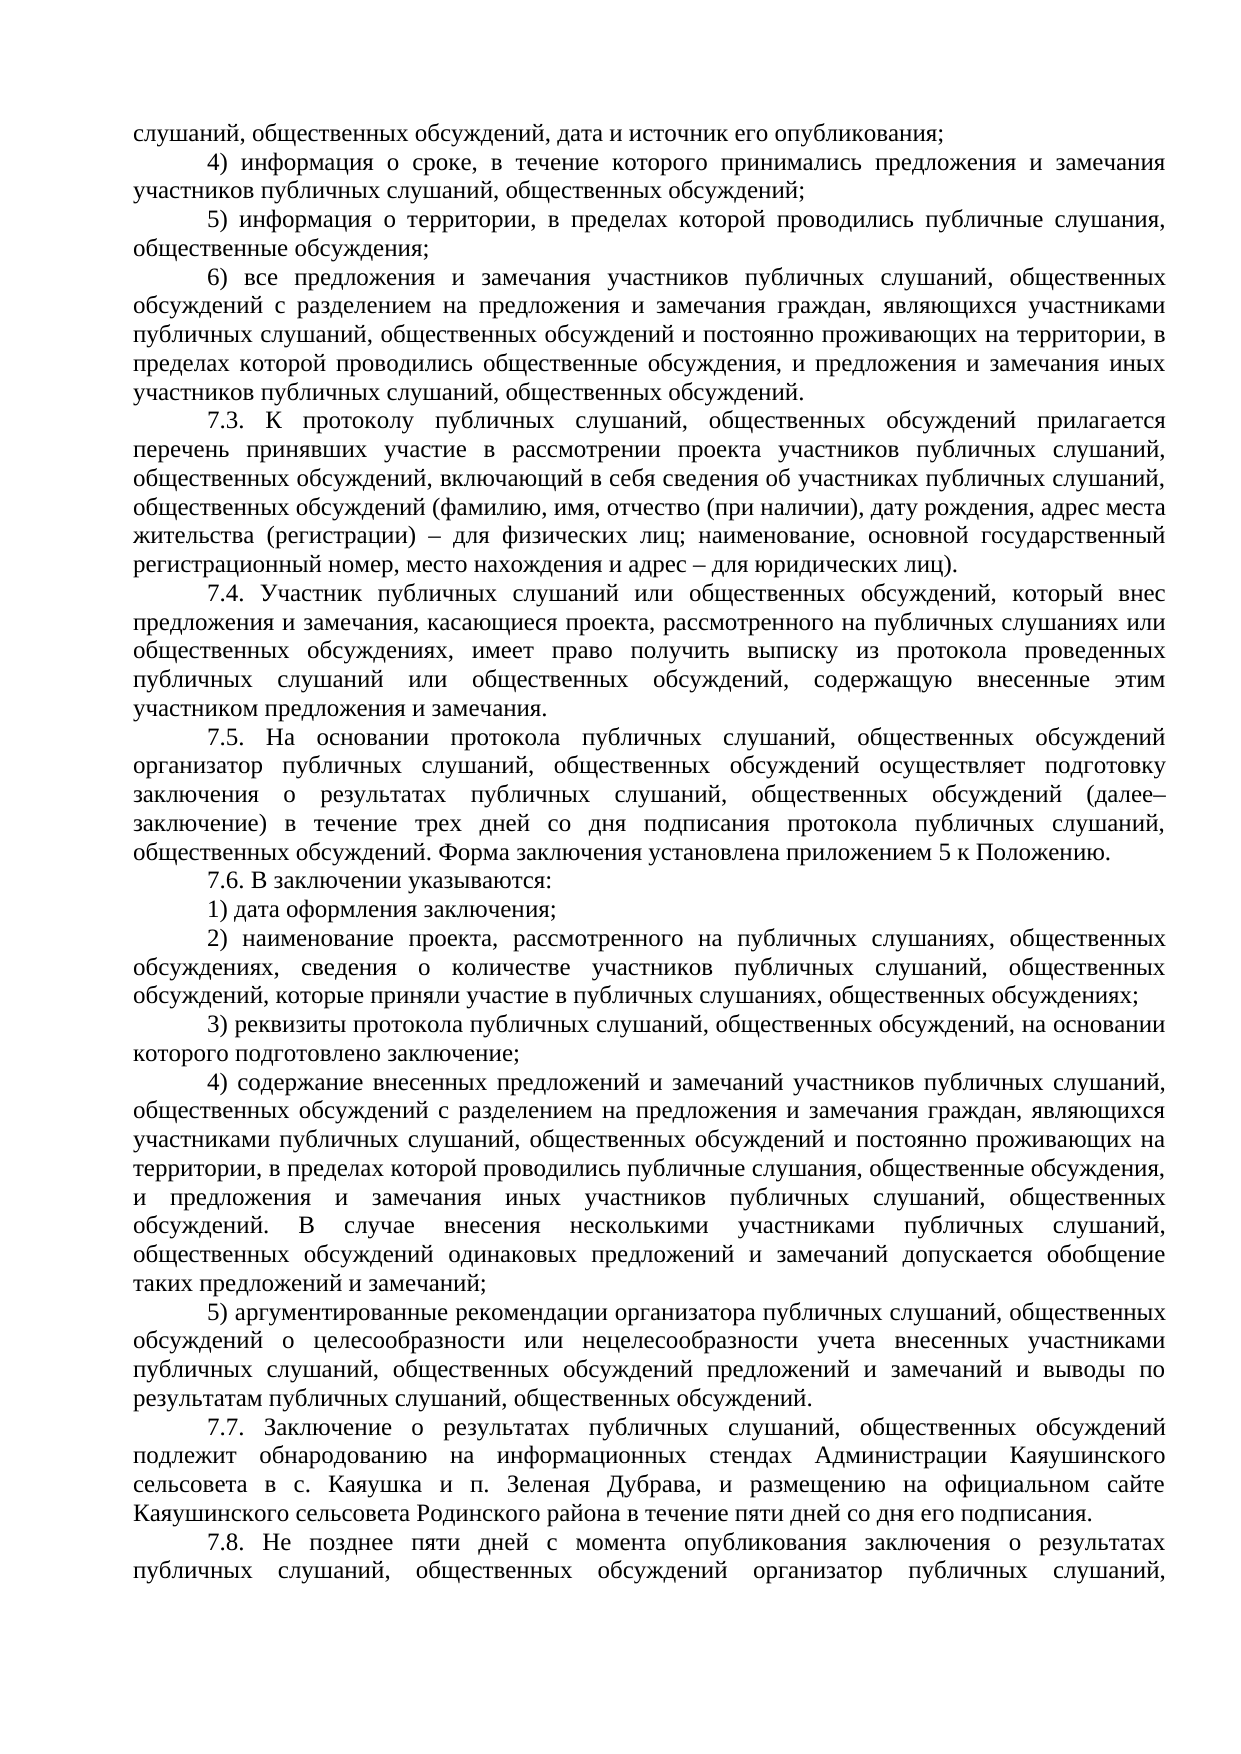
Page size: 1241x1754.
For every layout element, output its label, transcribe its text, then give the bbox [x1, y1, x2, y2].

text 5) информация о территории, в пределах которой проводились публичные слушания, общественные обсуждения; [133, 204, 1167, 262]
text 1) дата оформления заключения; [133, 894, 1167, 923]
text 7.3. К протоколу публичных слушаний, общественных обсуждений прилагается перечень принявших участие в рассмотрении проекта участников публичных слушаний, общественных обсуждений, включающий в себя сведения об участниках публичных слушаний, общественных обсуждений (фамилию, имя, отчество (при наличии), дату рождения, адрес места жительства (регистрации) – для физических лиц; наименование, основной государственный регистрационный номер, место нахождения и адрес – для юридических лиц). [133, 406, 1167, 578]
text 5) аргументированные рекомендации организатора публичных слушаний, общественных обсуждений о целесообразности или нецелесообразности учета внесенных участниками публичных слушаний, общественных обсуждений предложений и замечаний и выводы по результатам публичных слушаний, общественных обсуждений. [133, 1297, 1167, 1412]
text 2) наименование проекта, рассмотренного на публичных слушаниях, общественных обсуждениях, сведения о количестве участников публичных слушаний, общественных обсуждений, которые приняли участие в публичных слушаниях, общественных обсуждениях; [133, 923, 1167, 1009]
text 4) содержание внесенных предложений и замечаний участников публичных слушаний, общественных обсуждений с разделением на предложения и замечания граждан, являющихся участниками публичных слушаний, общественных обсуждений и постоянно проживающих на территории, в пределах которой проводились публичные слушания, общественные обсуждения, и предложения и замечания иных участников публичных слушаний, общественных обсуждений. В случае внесения несколькими участниками публичных слушаний, общественных обсуждений одинаковых предложений и замечаний допускается обобщение таких предложений и замечаний; [133, 1067, 1167, 1297]
text 6) все предложения и замечания участников публичных слушаний, общественных обсуждений с разделением на предложения и замечания граждан, являющихся участниками публичных слушаний, общественных обсуждений и постоянно проживающих на территории, в пределах которой проводились общественные обсуждения, и предложения и замечания иных участников публичных слушаний, общественных обсуждений. [133, 262, 1167, 406]
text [133, 118, 1167, 147]
text 7.6. В заключении указываются: [133, 866, 1167, 894]
text 3) реквизиты протокола публичных слушаний, общественных обсуждений, на основании которого подготовлено заключение; [133, 1009, 1167, 1067]
text 7.4. Участник публичных слушаний или общественных обсуждений, который внес предложения и замечания, касающиеся проекта, рассмотренного на публичных слушаниях или общественных обсуждениях, имеет право получить выписку из протокола проведенных публичных слушаний или общественных обсуждений, содержащую внесенные этим участником предложения и замечания. [133, 578, 1167, 722]
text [133, 1527, 1167, 1584]
text 7.5. На основании протокола публичных слушаний, общественных обсуждений организатор публичных слушаний, общественных обсуждений осуществляет подготовку заключения о результатах публичных слушаний, общественных обсуждений (далее– заключение) в течение трех дней со дня подписания протокола публичных слушаний, общественных обсуждений. Форма заключения установлена приложением 5 к Положению. [133, 722, 1167, 866]
text 4) информация о сроке, в течение которого принимались предложения и замечания участников публичных слушаний, общественных обсуждений; [133, 147, 1167, 204]
text 7.7. Заключение о результатах публичных слушаний, общественных обсуждений подлежит обнародованию на информационных стендах Администрации Каяушинского сельсовета в с. Каяушка и п. Зеленая Дубрава, и размещению на официальном сайте Каяушинского сельсовета Родинского района в течение пяти дней со дня его подписания. [133, 1412, 1167, 1527]
